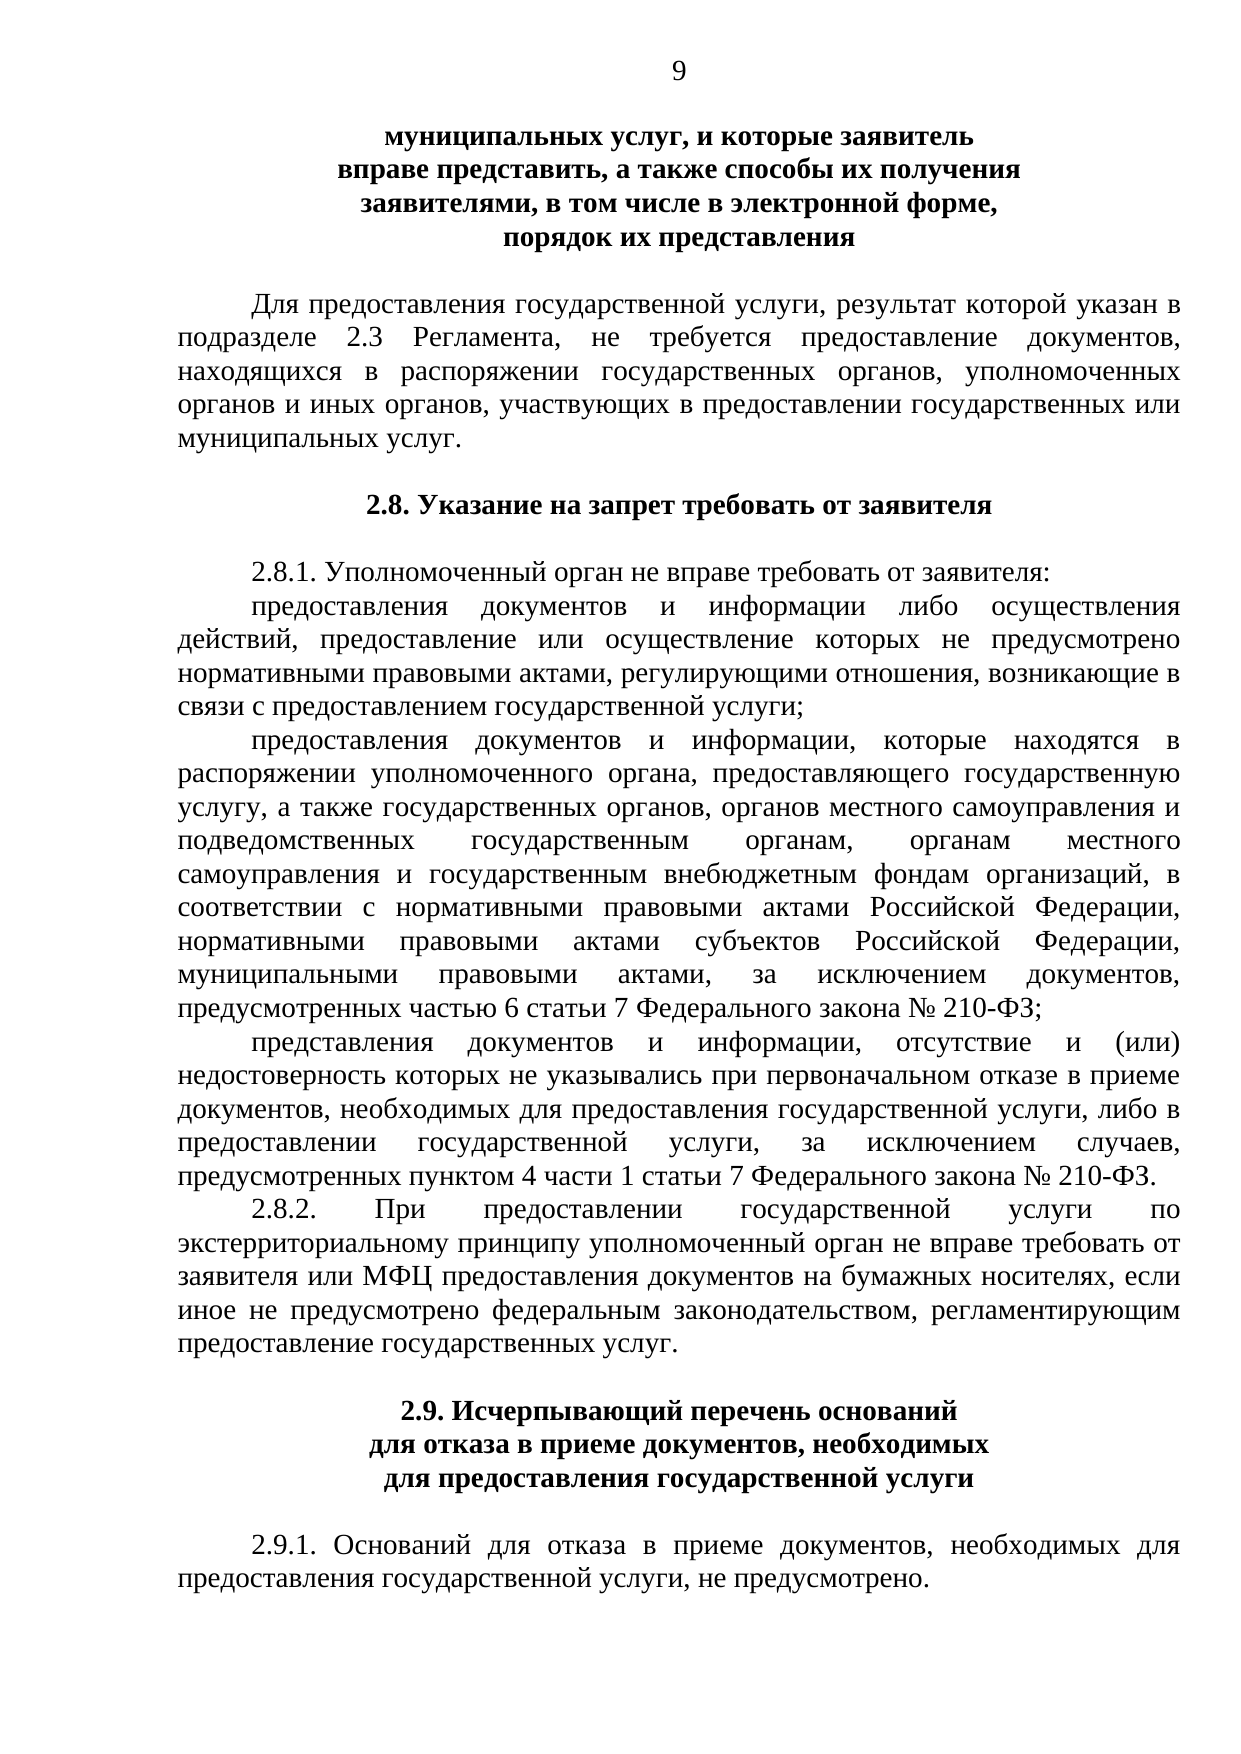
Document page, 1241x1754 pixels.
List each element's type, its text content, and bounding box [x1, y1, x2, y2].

text Для предоставления государственной услуги, результат которой указан в подразделе 2.3 Регламента, не требуется предоставление документов, находящихся в распоряжении государственных органов, уполномоченных органов и иных органов, участвующих в предоставлении государственных или муниципальных услуг. [177, 286, 1181, 453]
text предоставления документов и информации либо осуществления действий, предоставление или осуществление которых не предусмотрено нормативными правовыми актами, регулирующими отношения, возникающие в связи с предоставлением государственной услуги; [177, 588, 1181, 722]
text 2.8.1. Уполномоченный орган не вправе требовать от заявителя: [177, 554, 1181, 588]
text заявителями, в том числе в электронной форме, [177, 185, 1181, 219]
text для предоставления государственной услуги [177, 1460, 1181, 1493]
text предоставления документов и информации, которые находятся в распоряжении уполномоченного органа, предоставляющего государственную услугу, а также государственных органов, органов местного самоуправления и подведомственных государственным органам, органам местного самоуправления и государственным внебюджетным фондам организаций, в соответствии с нормативными правовыми актами Российской Федерации, нормативными правовыми актами субъектов Российской Федерации, муниципальными правовыми актами, за исключением документов, предусмотренных частью 6 статьи 7 Федерального закона № 210-ФЗ; [177, 722, 1181, 1024]
text 2.9.1. Оснований для отказа в приеме документов, необходимых для предоставления государственной услуги, не предусмотрено. [177, 1527, 1181, 1594]
text вправе представить, а также способы их получения [177, 152, 1181, 185]
text 2.8. Указание на запрет требовать от заявителя [177, 487, 1181, 521]
text порядок их представления [177, 219, 1181, 252]
text представления документов и информации, отсутствие и (или) недостоверность которых не указывались при первоначальном отказе в приеме документов, необходимых для предоставления государственной услуги, либо в предоставлении государственной услуги, за исключением случаев, предусмотренных пунктом 4 части 1 статьи 7 Федерального закона № 210-ФЗ. [177, 1024, 1181, 1191]
text 2.8.2. При предоставлении государственной услуги по экстерриториальному принципу уполномоченный орган не вправе требовать от заявителя или МФЦ предоставления документов на бумажных носителях, если иное не предусмотрено федеральным законодательством, регламентирующим предоставление государственных услуг. [177, 1191, 1181, 1359]
text для отказа в приеме документов, необходимых [177, 1426, 1181, 1460]
text муниципальных услуг, и которые заявитель [177, 118, 1181, 152]
text 2.9. Исчерпывающий перечень оснований [177, 1393, 1181, 1426]
